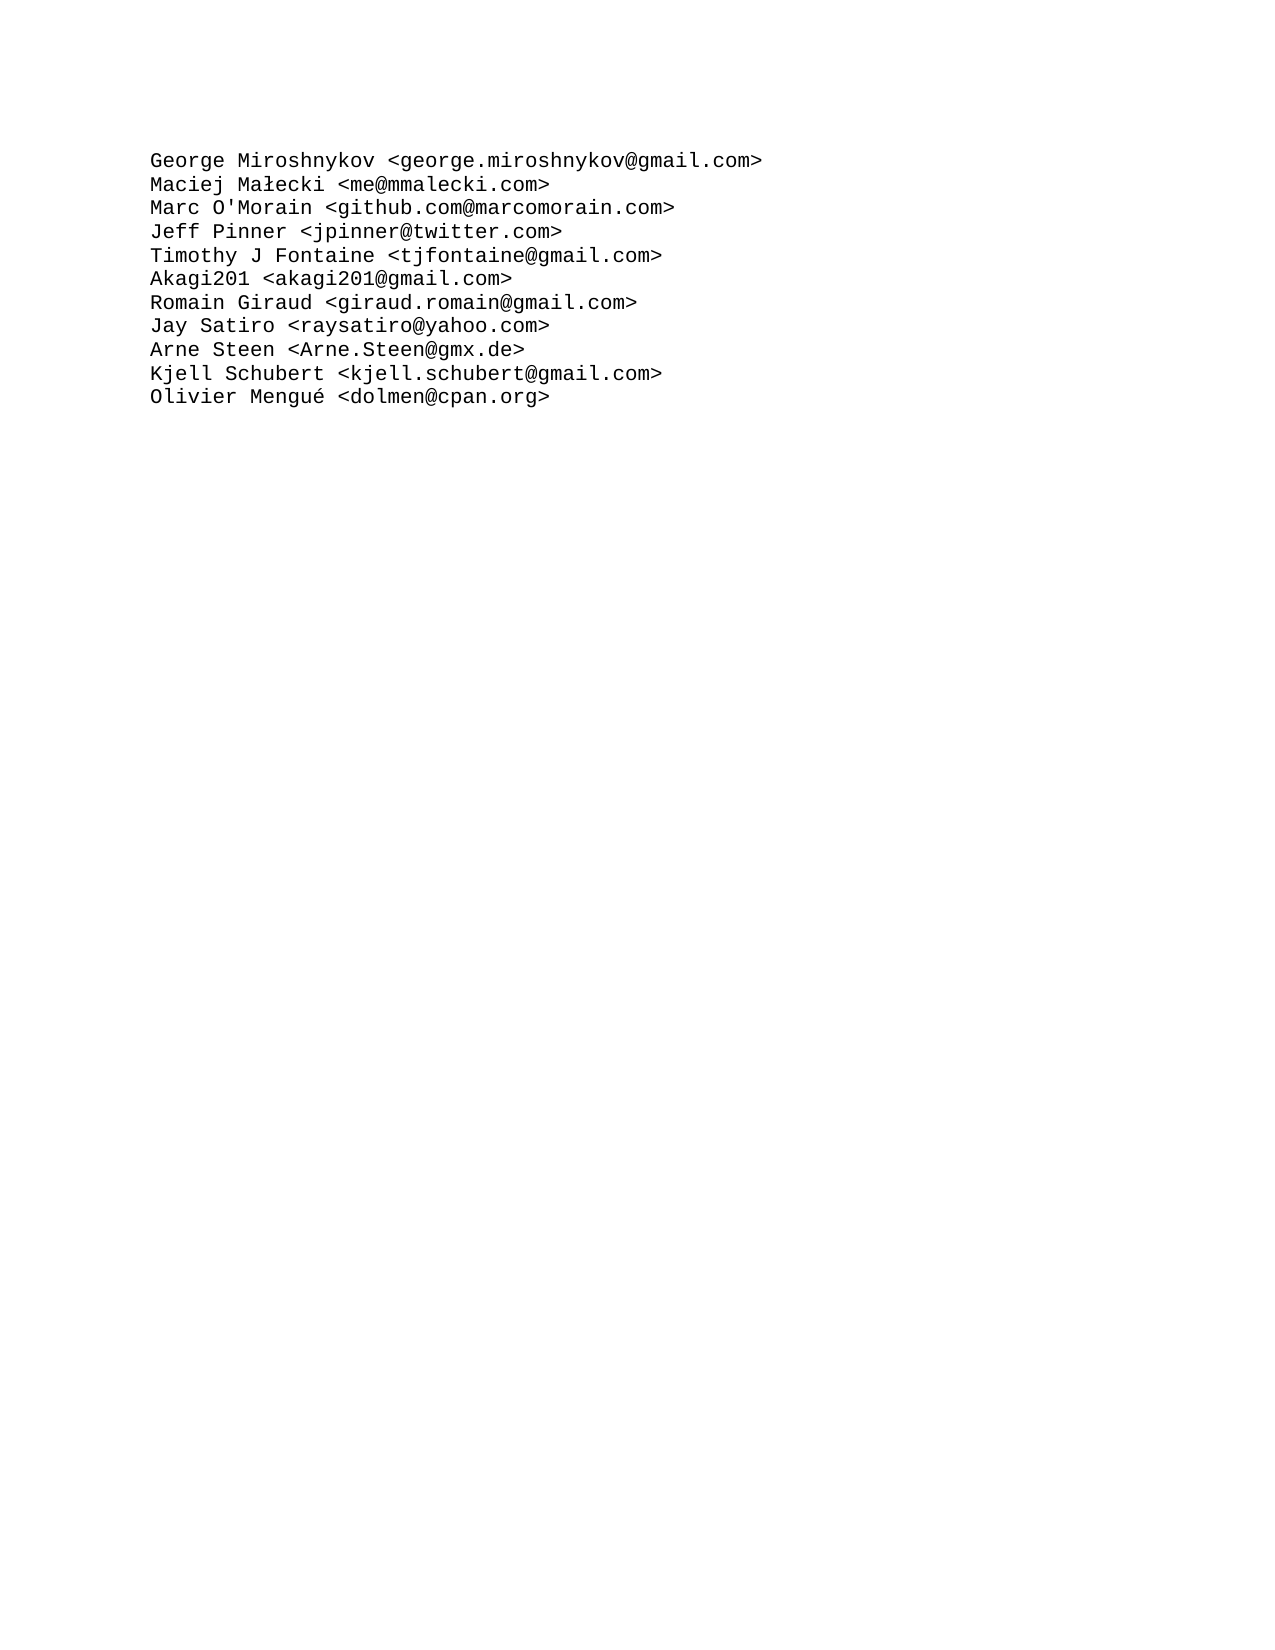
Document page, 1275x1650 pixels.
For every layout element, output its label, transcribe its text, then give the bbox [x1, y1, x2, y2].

text George Miroshnykov <george.miroshnykov@gmail.com> [150, 150, 1125, 174]
text Jeff Pinner <jpinner@twitter.com> [150, 221, 1125, 244]
text Akagi201 <akagi201@gmail.com> [150, 268, 1125, 292]
text Timothy J Fontaine <tjfontaine@gmail.com> [150, 244, 1125, 268]
text Kjell Schubert <kjell.schubert@gmail.com> [150, 363, 1125, 386]
text Maciej Małecki <me@mmalecki.com> [150, 174, 1125, 197]
text Olivier Mengué <dolmen@cpan.org> [150, 386, 1125, 410]
text Arne Steen <Arne.Steen@gmx.de> [150, 339, 1125, 363]
text Romain Giraud <giraud.romain@gmail.com> [150, 292, 1125, 316]
text Marc O'Morain <github.com@marcomorain.com> [150, 197, 1125, 221]
text Jay Satiro <raysatiro@yahoo.com> [150, 316, 1125, 339]
